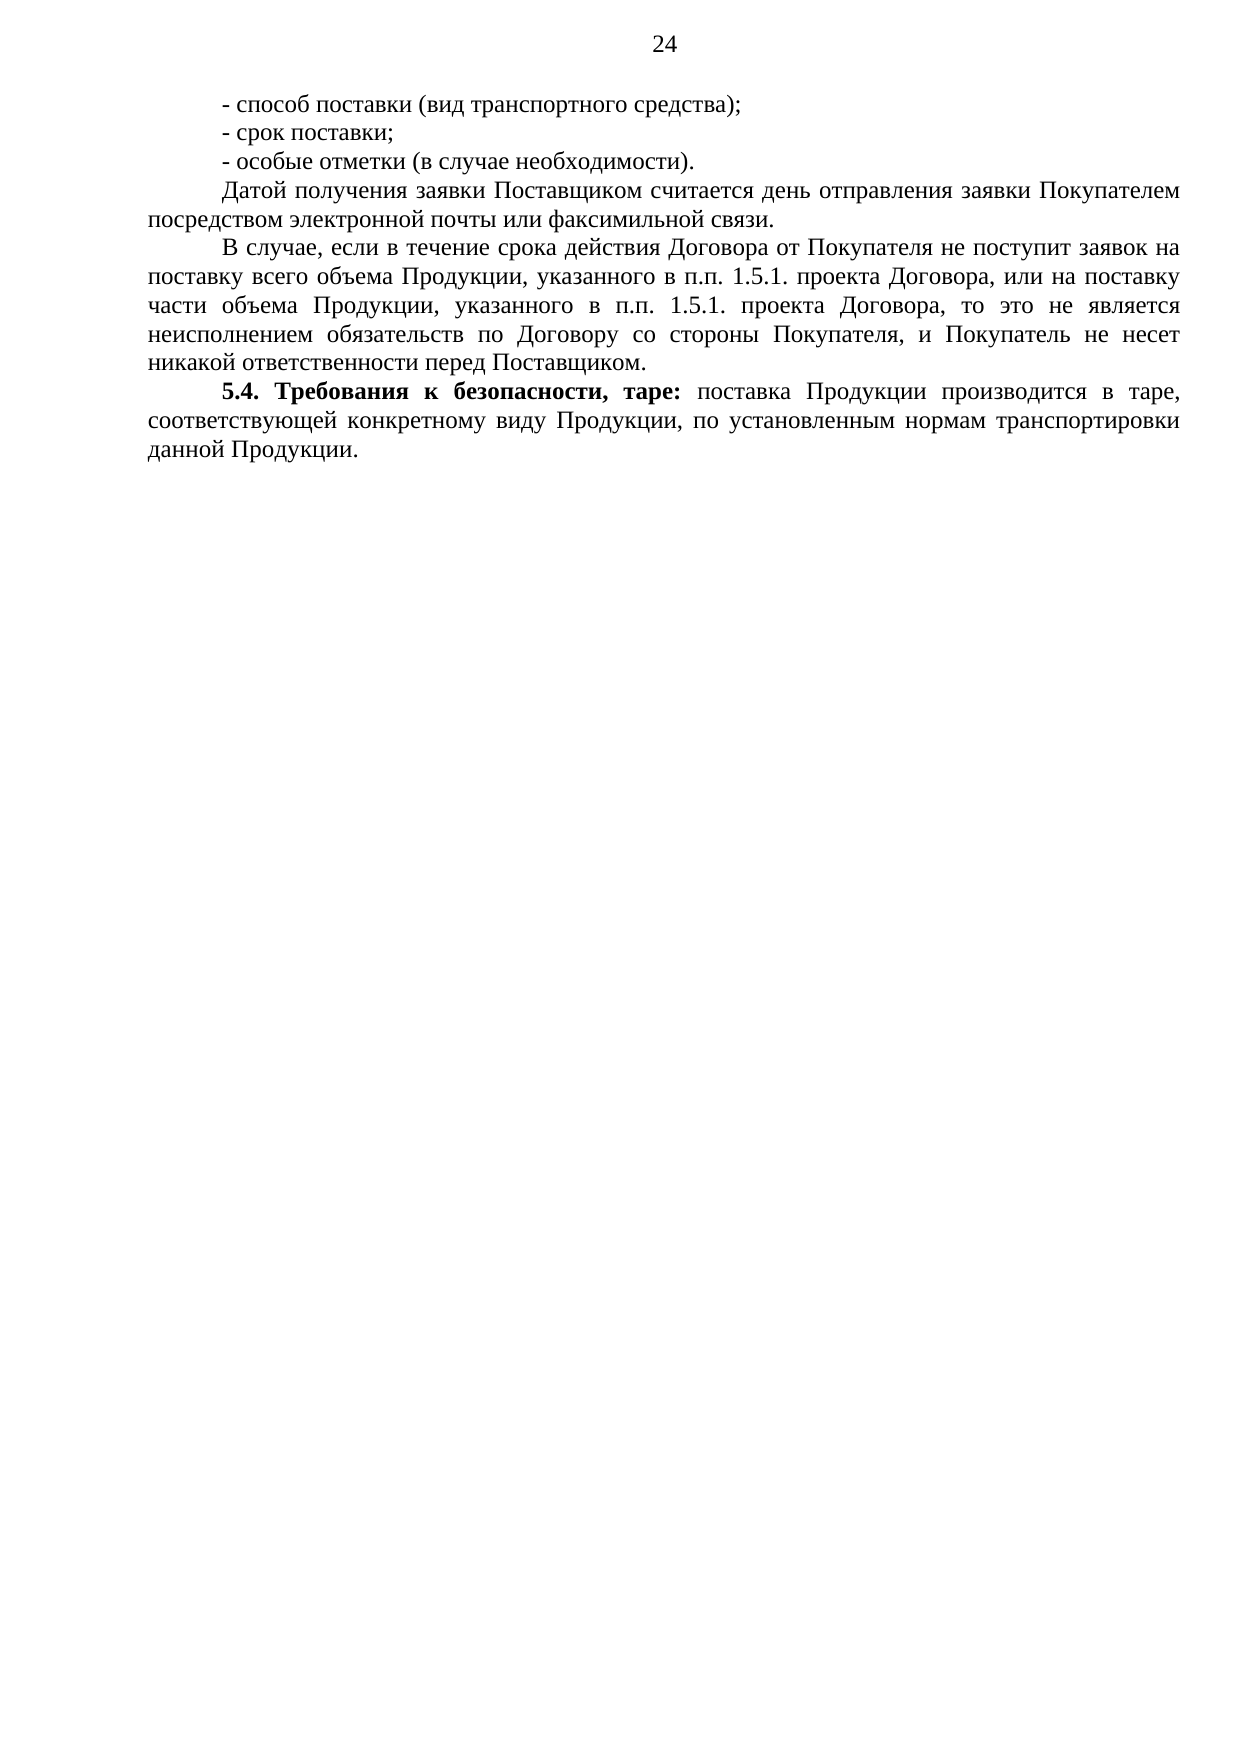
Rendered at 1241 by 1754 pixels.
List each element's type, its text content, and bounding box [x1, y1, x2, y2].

text - особые отметки (в случае необходимости). [148, 146, 1181, 175]
text 5.4. Требования к безопасности, таре: поставка Продукции производится в таре, соответствующей конкретному виду Продукции, по установленным нормам транспортировки данной Продукции. [148, 376, 1181, 462]
text Датой получения заявки Поставщиком считается день отправления заявки Покупателем посредством электронной почты или факсимильной связи. [148, 175, 1181, 232]
text - срок поставки; [148, 117, 1181, 146]
text В случае, если в течение срока действия Договора от Покупателя не поступит заявок на поставку всего объема Продукции, указанного в п.п. 1.5.1. проекта Договора, или на поставку части объема Продукции, указанного в п.п. 1.5.1. проекта Договора, то это не является неисполнением обязательств по Договору со стороны Покупателя, и Покупатель не несет никакой ответственности перед Поставщиком. [148, 232, 1181, 376]
text - способ поставки (вид транспортного средства); [148, 89, 1181, 117]
